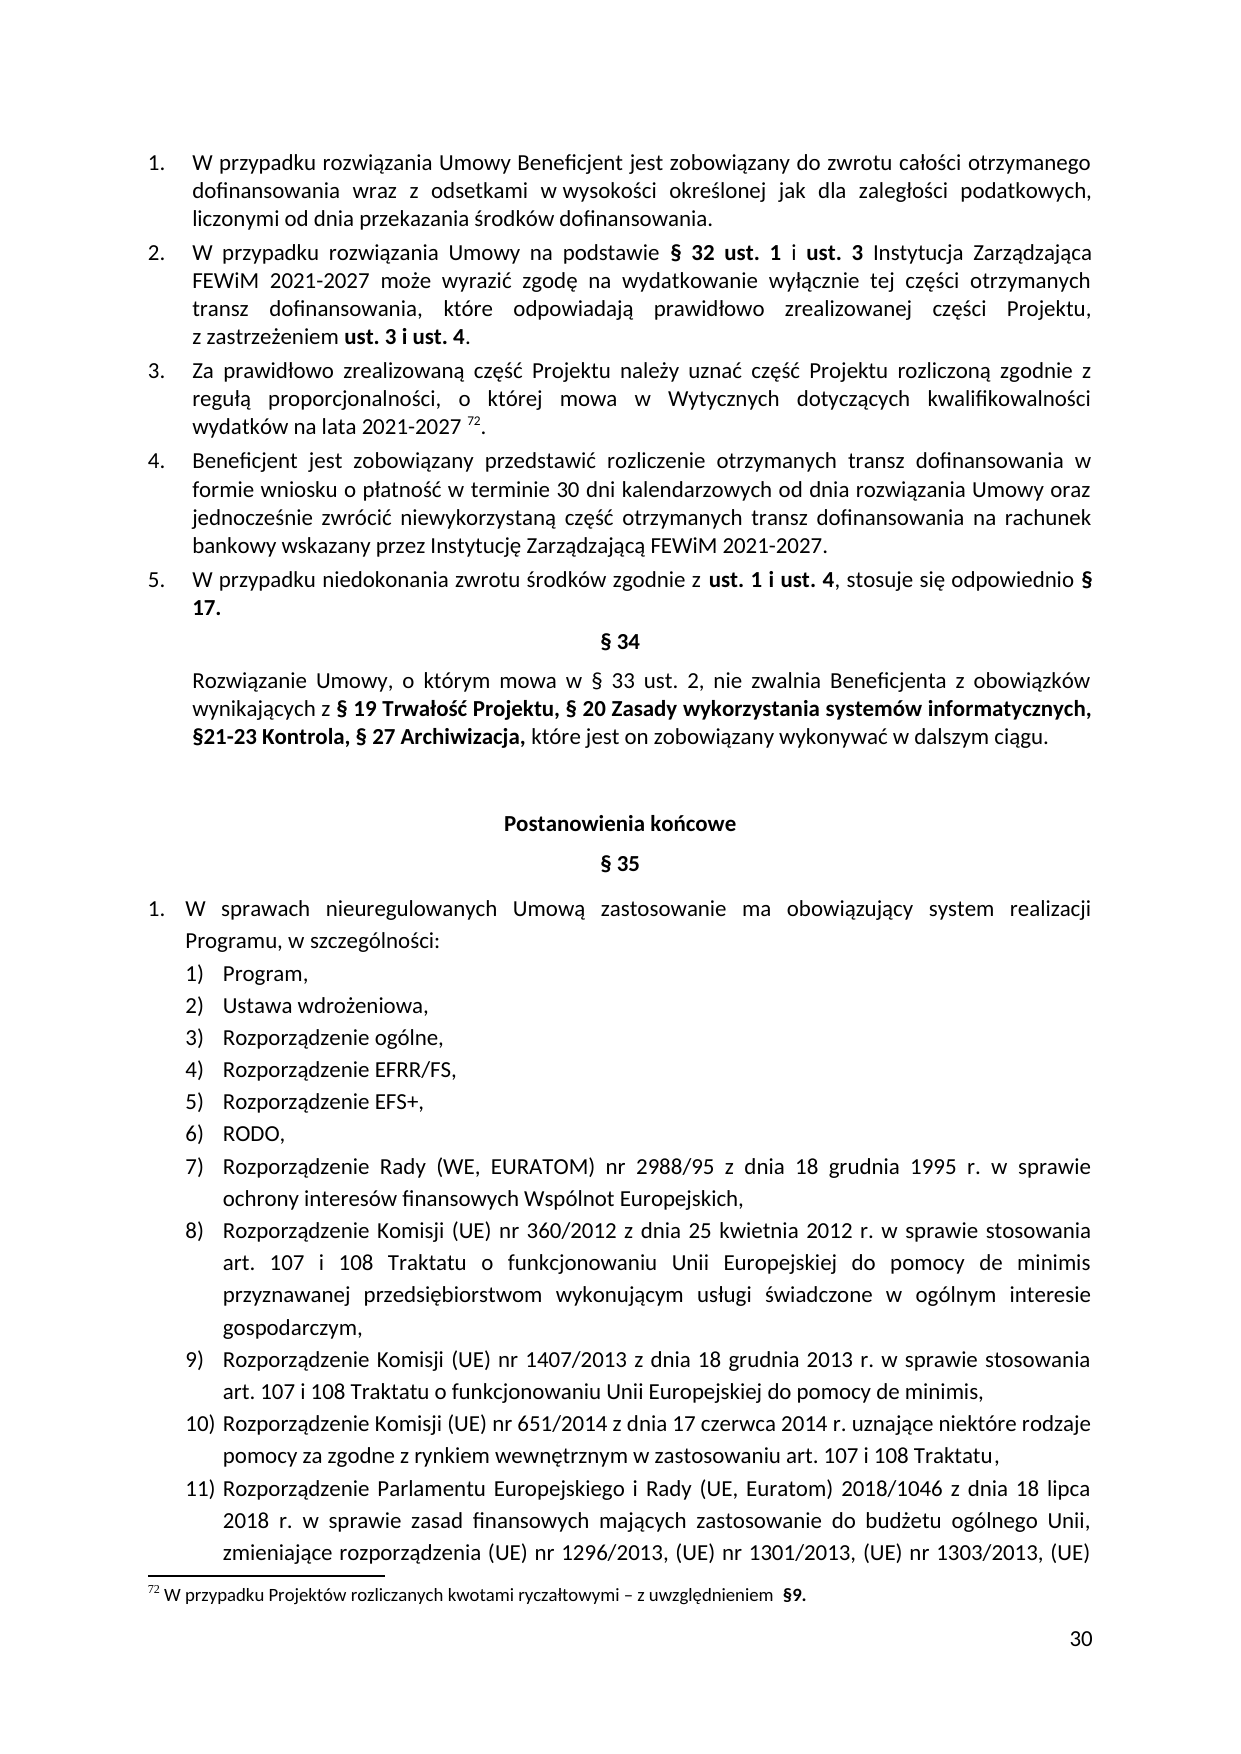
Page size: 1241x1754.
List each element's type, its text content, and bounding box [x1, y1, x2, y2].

list Beneficjent jest zobowiązany przedstawić rozliczenie otrzymanych transz dofinansowania w formie wniosku o płatność w terminie 30 dni kalendarzowych od dnia rozwiązania Umowy oraz jednocześnie zwrócić niewykorzystaną część otrzymanych transz dofinansowania na rachunek bankowy wskazany przez Instytucję Zarządzającą FEWiM 2021-2027. [148, 447, 1092, 559]
text Rozwiązanie Umowy, o którym mowa w § 33 ust. 2, nie zwalnia Beneficjenta z obowiązków wynikających z § 19 Trwałość Projektu, § 20 Zasady wykorzystania systemów informatycznych, §21-23 Kontrola, § 27 Archiwizacja, które jest on zobowiązany wykonywać w dalszym ciągu. [192, 666, 1092, 750]
text Rozporządzenie Komisji (UE) nr 360/2012 z dnia 25 kwietnia 2012 r. w sprawie stosowania art. 107 i 108 Traktatu o funkcjonowaniu Unii Europejskiej do pomocy de minimis przyznawanej przedsiębiorstwom wykonującym usługi świadczone w ogólnym interesie gospodarczym, [185, 1216, 1092, 1341]
text Rozporządzenie Komisji (UE) nr 651/2014 z dnia 17 czerwca 2014 r. uznające niektóre rodzaje pomocy za zgodne z rynkiem wewnętrznym w zastosowaniu art. 107 i 108 Traktatu, [185, 1409, 1092, 1469]
text Rozporządzenie Komisji (UE) nr 1407/2013 z dnia 18 grudnia 2013 r. w sprawie stosowania art. 107 i 108 Traktatu o funkcjonowaniu Unii Europejskiej do pomocy de minimis, [185, 1345, 1092, 1405]
text Rozporządzenie EFRR/FS, [185, 1055, 1092, 1083]
text § 35 [148, 849, 1092, 878]
list Za prawidłowo zrealizowaną część Projektu należy uznać część Projektu rozliczoną zgodnie z regułą proporcjonalności, o której mowa w Wytycznych dotyczących kwalifikowalności wydatków na lata 2021-2027 . [148, 356, 1092, 440]
text Rozporządzenie ogólne, [185, 1023, 1092, 1051]
list Program, [185, 959, 1092, 987]
text RODO, [185, 1119, 1092, 1148]
text Postanowienia końcowe [148, 809, 1092, 837]
text Rozporządzenie EFS+, [185, 1087, 1092, 1115]
list Ustawa wdrożeniowa, [185, 991, 1092, 1019]
list W przypadku rozwiązania Umowy Beneficjent jest zobowiązany do zwrotu całości otrzymanego dofinansowania wraz z odsetkami w wysokości określonej jak dla zaległości podatkowych, liczonymi od dnia przekazania środków dofinansowania. [148, 148, 1092, 232]
list W przypadku rozwiązania Umowy na podstawie § 32 ust. 1 i ust. 3 Instytucja Zarządzająca FEWiM 2021-2027 może wyrazić zgodę na wydatkowanie wyłącznie tej części otrzymanych transz dofinansowania, które odpowiadają prawidłowo zrealizowanej części Projektu, z zastrzeżeniem ust. 3 i ust. 4. [148, 238, 1092, 350]
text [185, 1474, 1092, 1566]
text § 34 [148, 627, 1092, 655]
text Rozporządzenie Rady (WE, EURATOM) nr 2988/95 z dnia 18 grudnia 1995 r. w sprawie ochrony interesów finansowych Wspólnot Europejskich, [185, 1152, 1092, 1212]
list W przypadku niedokonania zwrotu środków zgodnie z ust. 1 i ust. 4, stosuje się odpowiednio § 17. [148, 565, 1092, 621]
list W sprawach nieuregulowanych Umową zastosowanie ma obowiązujący system realizacji Programu, w szczególności: [148, 894, 1092, 954]
